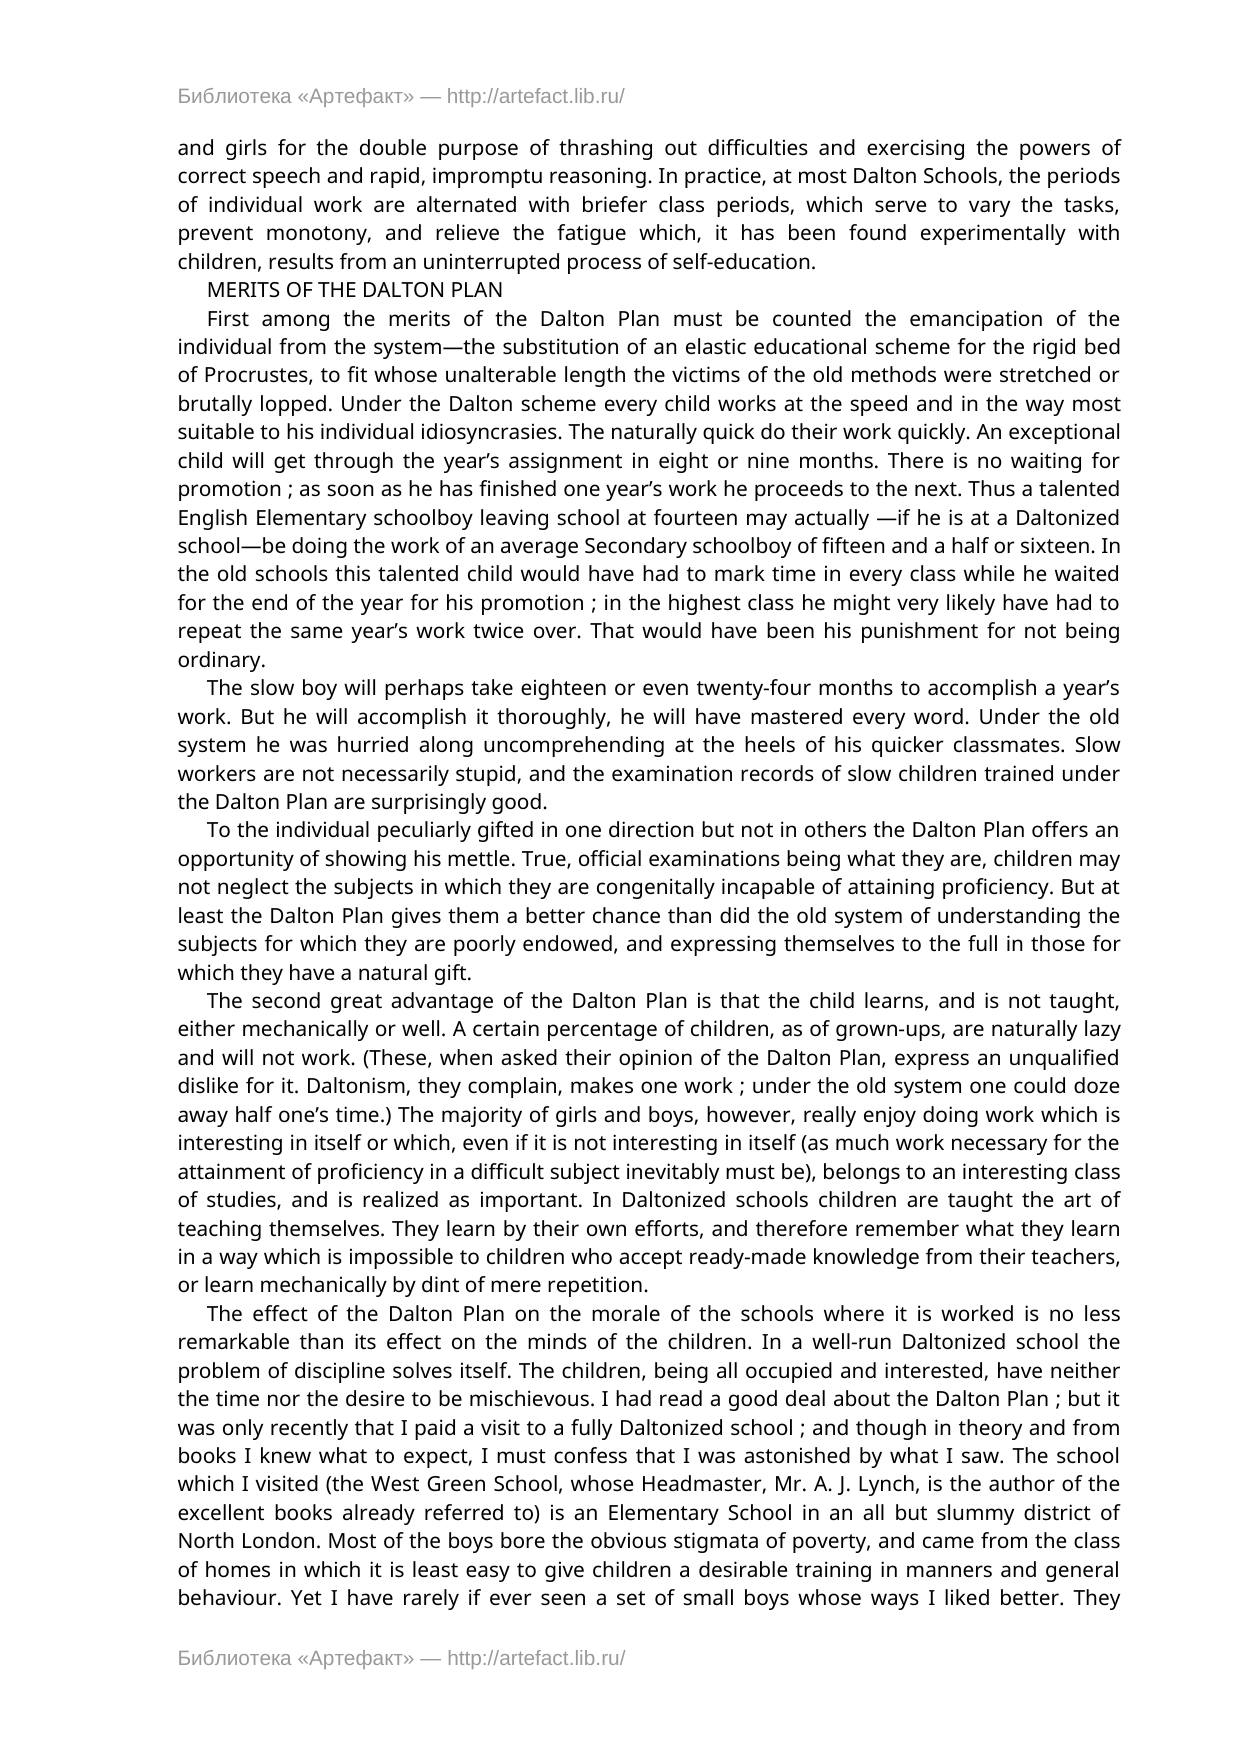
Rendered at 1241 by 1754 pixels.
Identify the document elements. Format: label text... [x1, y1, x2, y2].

text First among the merits of the Dalton Plan must be counted the emancipation of the individual from the system—the substitution of an elastic educational scheme for the rigid bed of Procrustes, to fit whose unalterable length the victims of the old methods were stretched or brutally lopped. Under the Dalton scheme every child works at the speed and in the way most suitable to his individual idiosyncrasies. The naturally quick do their work quickly. An exceptional child will get through the year’s assignment in eight or nine months. There is no waiting for promotion ; as soon as he has finished one year’s work he proceeds to the next. Thus a talented English Elementary schoolboy leaving school at fourteen may actually —if he is at a Daltonized school—be doing the work of an average Secondary schoolboy of fifteen and a half or sixteen. In the old schools this talented child would have had to mark time in every class while he waited for the end of the year for his promotion ; in the highest class he might very likely have had to repeat the same year’s work twice over. That would have been his punishment for not being ordinary. [177, 304, 1122, 673]
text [177, 133, 1122, 275]
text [177, 1299, 1122, 1612]
text To the individual peculiarly gifted in one direction but not in others the Dalton Plan offers an opportunity of showing his mettle. True, official examinations being what they are, children may not neglect the subjects in which they are congenitally incapable of attaining proficiency. But at least the Dalton Plan gives them a better chance than did the old system of understanding the subjects for which they are poorly endowed, and expressing themselves to the full in those for which they have a natural gift. [177, 816, 1122, 986]
text The second great advantage of the Dalton Plan is that the child learns, and is not taught, either mechanically or well. A certain percentage of children, as of grown-ups, are naturally lazy and will not work. (These, when asked their opinion of the Dalton Plan, express an unqualified dislike for it. Daltonism, they complain, makes one work ; under the old system one could doze away half one’s time.) The majority of girls and boys, however, really enjoy doing work which is interesting in itself or which, even if it is not interesting in itself (as much work necessary for the attainment of proficiency in a difficult subject inevitably must be), belongs to an interesting class of studies, and is realized as important. In Daltonized schools children are taught the art of teaching themselves. They learn by their own efforts, and therefore remember what they learn in a way which is impossible to children who accept ready-made knowledge from their teachers, or learn mechanically by dint of mere repetition. [177, 986, 1122, 1299]
subtitle MERITS OF THE DALTON PLAN [177, 275, 1122, 304]
text The slow boy will perhaps take eighteen or even twenty-four months to accomplish a year’s work. But he will accomplish it thoroughly, he will have mastered every word. Under the old system he was hurried along uncomprehending at the heels of his quicker classmates. Slow workers are not necessarily stupid, and the examination records of slow children trained under the Dalton Plan are surprisingly good. [177, 673, 1122, 816]
